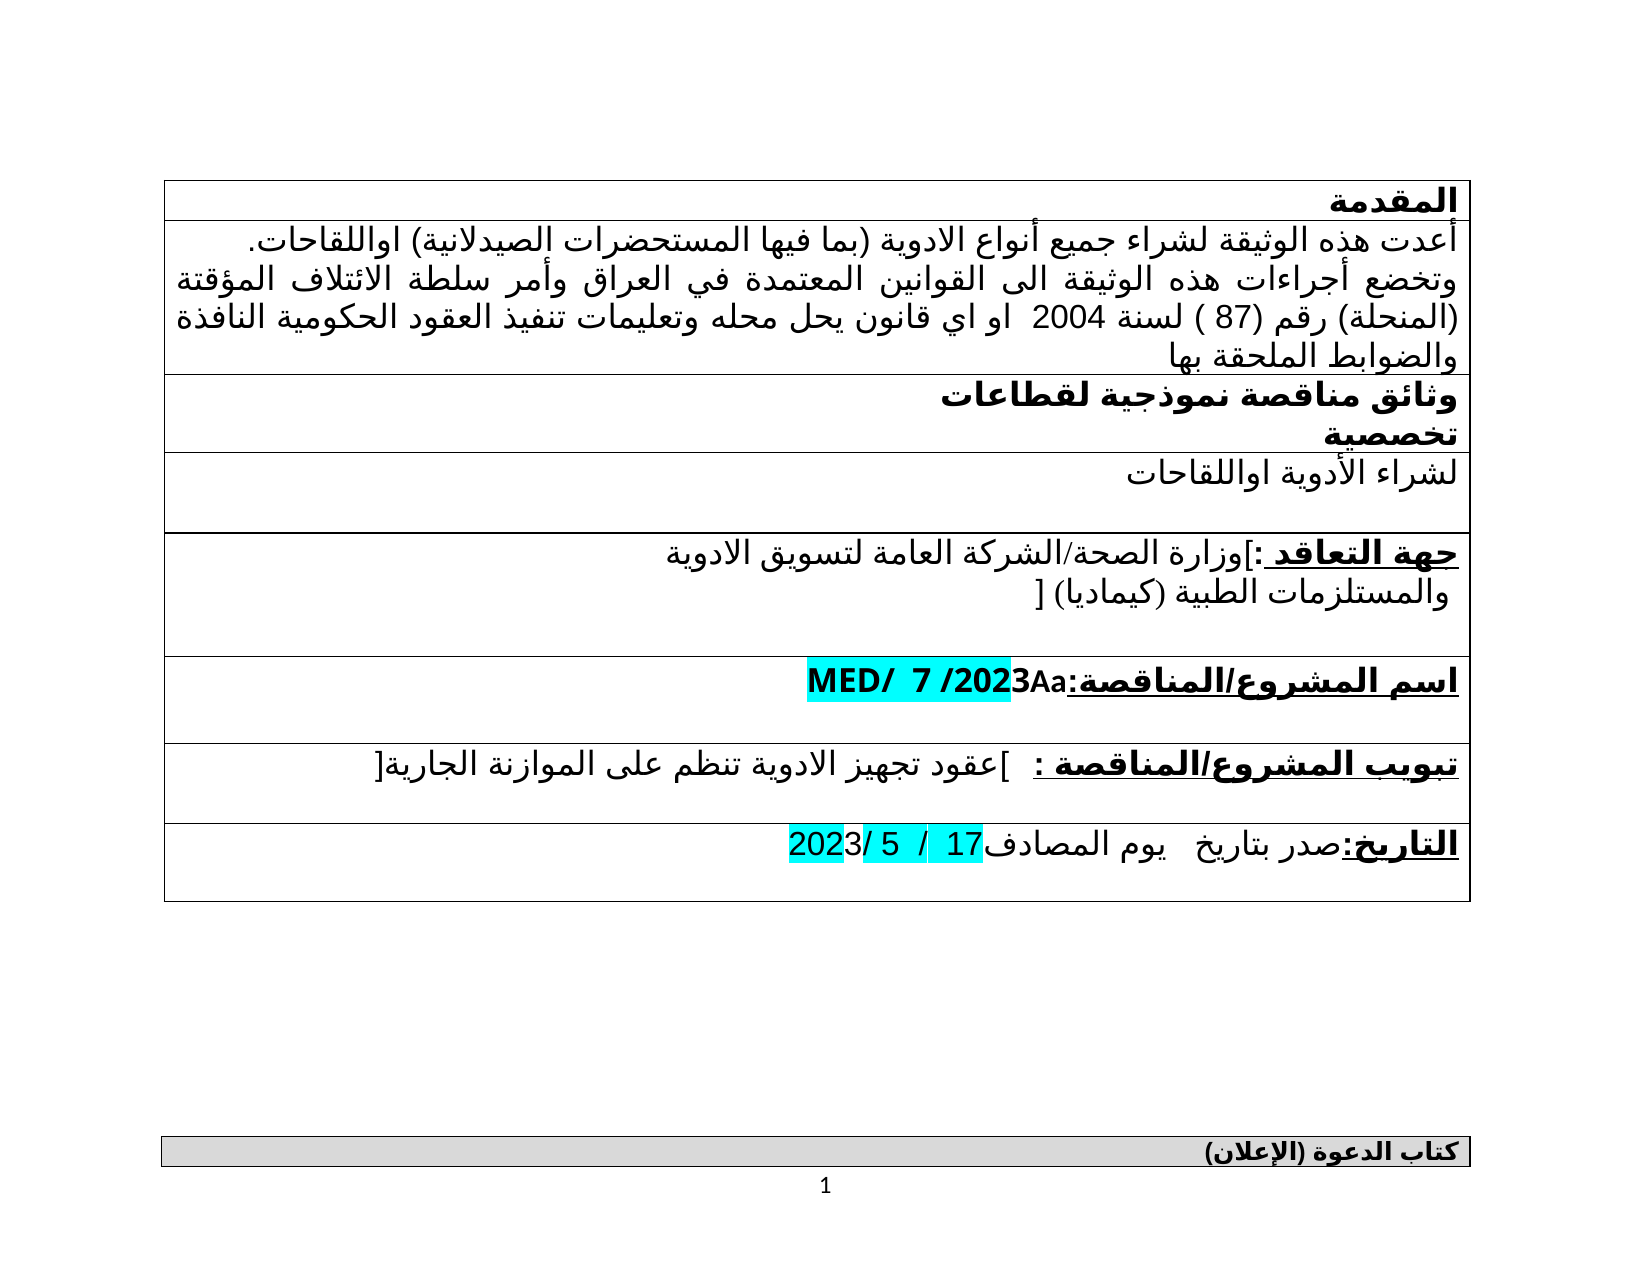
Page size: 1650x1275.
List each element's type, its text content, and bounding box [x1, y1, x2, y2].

table_cell تبويب المشروع/المناقصة : ]عقود تجهيز الادوية تنظم على الموازنة الجارية[ [165, 744, 1469, 823]
table_cell أعدت هذه الوثيقة لشراء جميع أنواع الادوية (بما فيها المستحضرات الصيدلانية) اواللقاحات. وتخضع أجراءات هذه الوثيقة الى القوانين المعتمدة في العراق وأمر سلطة الائتلاف المؤقتة (المنحلة) رقم (87 ) لسنة 2004 او اي قانون يحل محله وتعليمات تنفيذ العقود الحكومية النافذة والضوابط الملحقة بها [165, 221, 1469, 374]
table_header المقدمة [165, 181, 1469, 219]
table_cell جهة التعاقد :]وزارة الصحة/الشركة العامة لتسويق الادوية والمستلزمات الطبية (كيماديا) [ [165, 534, 1469, 656]
table_cell لشراء الأدوية اواللقاحات [165, 453, 1469, 532]
table_cell وثائق مناقصة نموذجية لقطاعات تخصصية [165, 375, 1469, 452]
table_cell التاريخ:صدر بتاريخ يوم المصادف17 / 5 /2023 [165, 824, 1469, 901]
table_header كتاب الدعوة (الإعلان) [162, 1137, 1469, 1166]
table_cell اسم المشروع/المناقصة:MED/ 7 /2023Aa [165, 657, 1469, 743]
